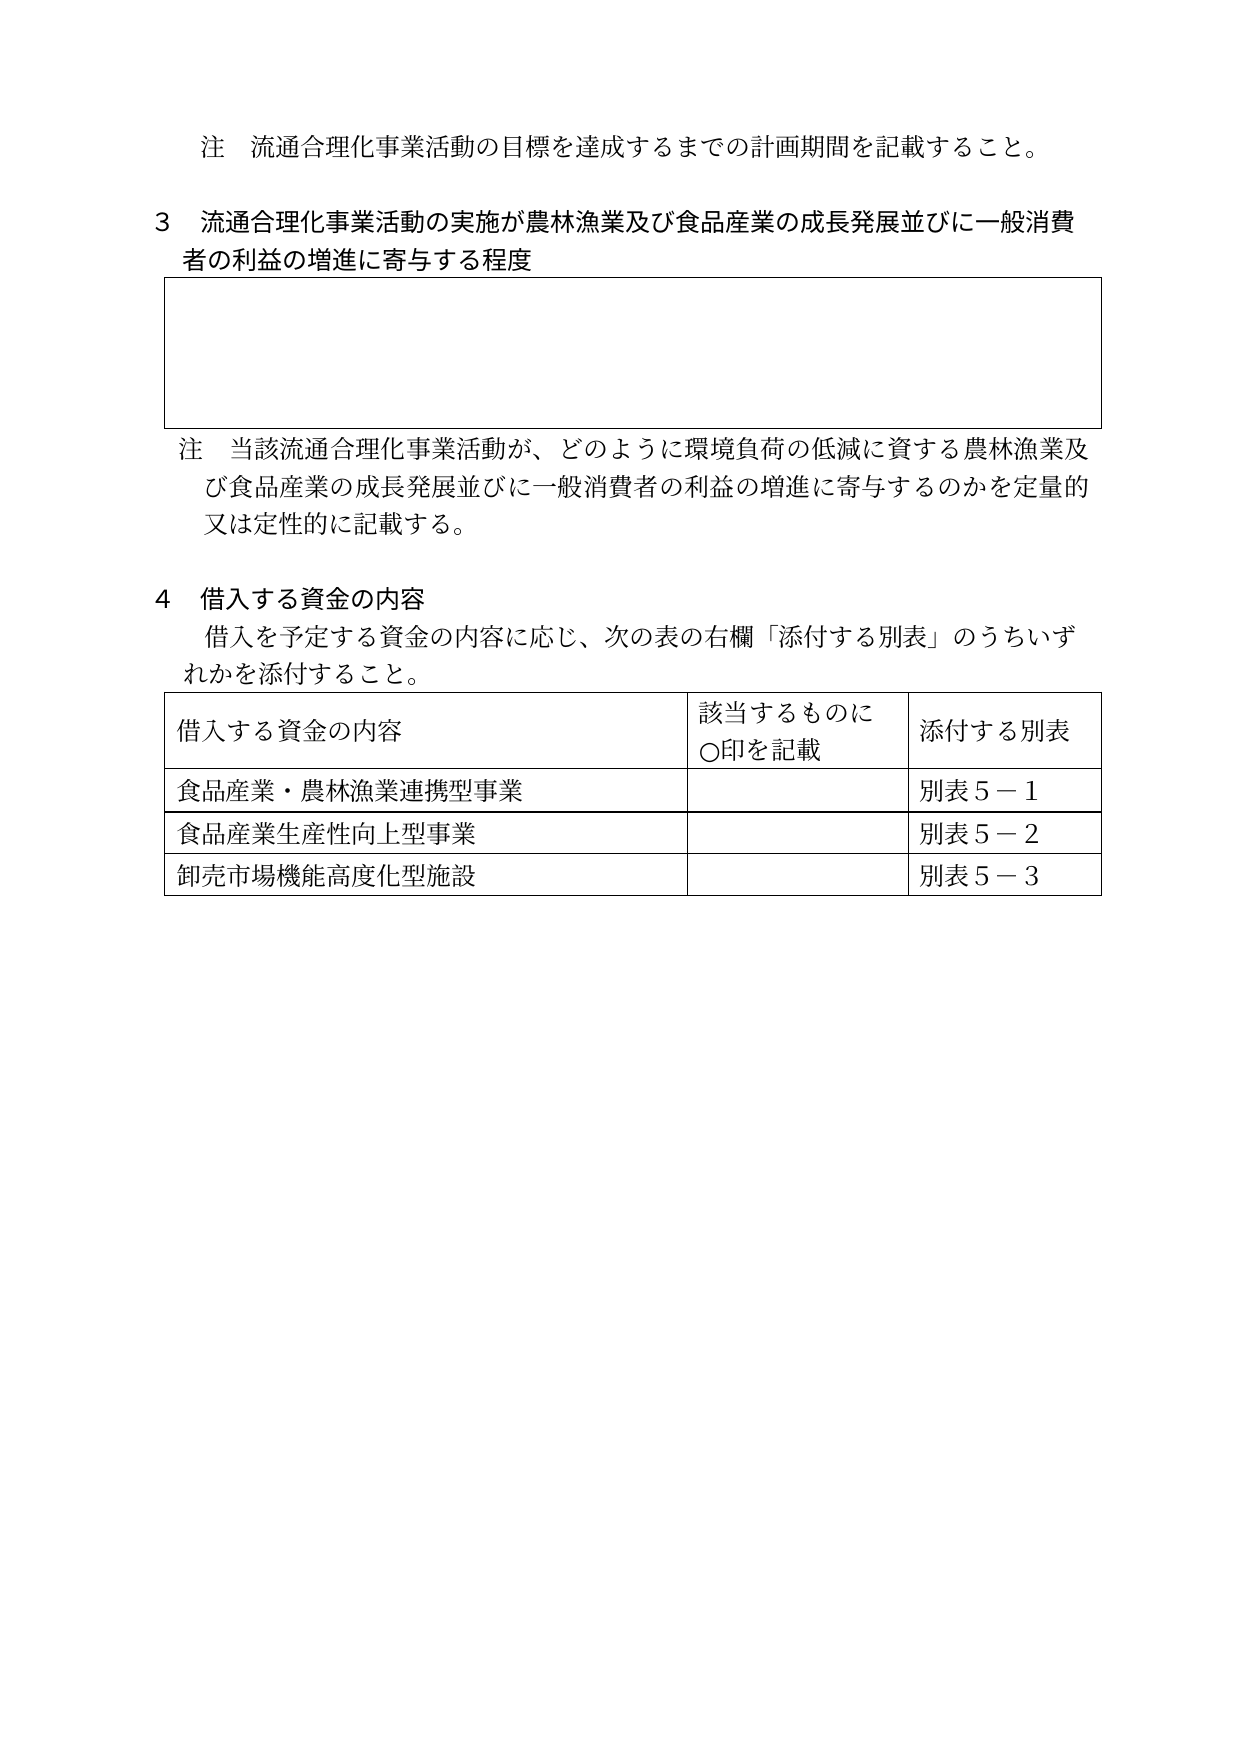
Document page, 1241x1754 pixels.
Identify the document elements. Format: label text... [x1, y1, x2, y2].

table_cell 別表５－２ [909, 813, 1101, 853]
table_cell 卸売市場機能高度化型施設 [165, 854, 687, 894]
table_header 添付する別表 [909, 693, 1101, 768]
table_header 借入する資金の内容 [165, 693, 687, 768]
table_cell 食品産業・農林漁業連携型事業 [165, 769, 687, 811]
table_cell 別表５－１ [909, 769, 1101, 811]
table_cell 別表５－３ [909, 854, 1101, 894]
text 注 当該流通合理化事業活動が、どのように環境負荷の低減に資する農林漁業及び食品産業の成長発展並びに一般消費者の利益の増進に寄与するのかを定量的又は定性的に記載する。 [178, 429, 1090, 542]
text ４ 借入する資金の内容 [150, 579, 1090, 617]
table_header 該当するものに ○印を記載 [688, 693, 908, 768]
text 注 流通合理化事業活動の目標を達成するまでの計画期間を記載すること。 [201, 127, 1090, 164]
table_cell [688, 769, 908, 811]
table_cell [688, 813, 908, 853]
text ３ 流通合理化事業活動の実施が農林漁業及び食品産業の成長発展並びに一般消費者の利益の増進に寄与する程度 [150, 202, 1090, 277]
text 借入を予定する資金の内容に応じ、次の表の右欄「添付する別表」のうちいずれかを添付すること。 [184, 617, 1090, 692]
table_cell [688, 854, 908, 894]
table_cell 食品産業生産性向上型事業 [165, 813, 687, 853]
table_header [165, 278, 1101, 428]
